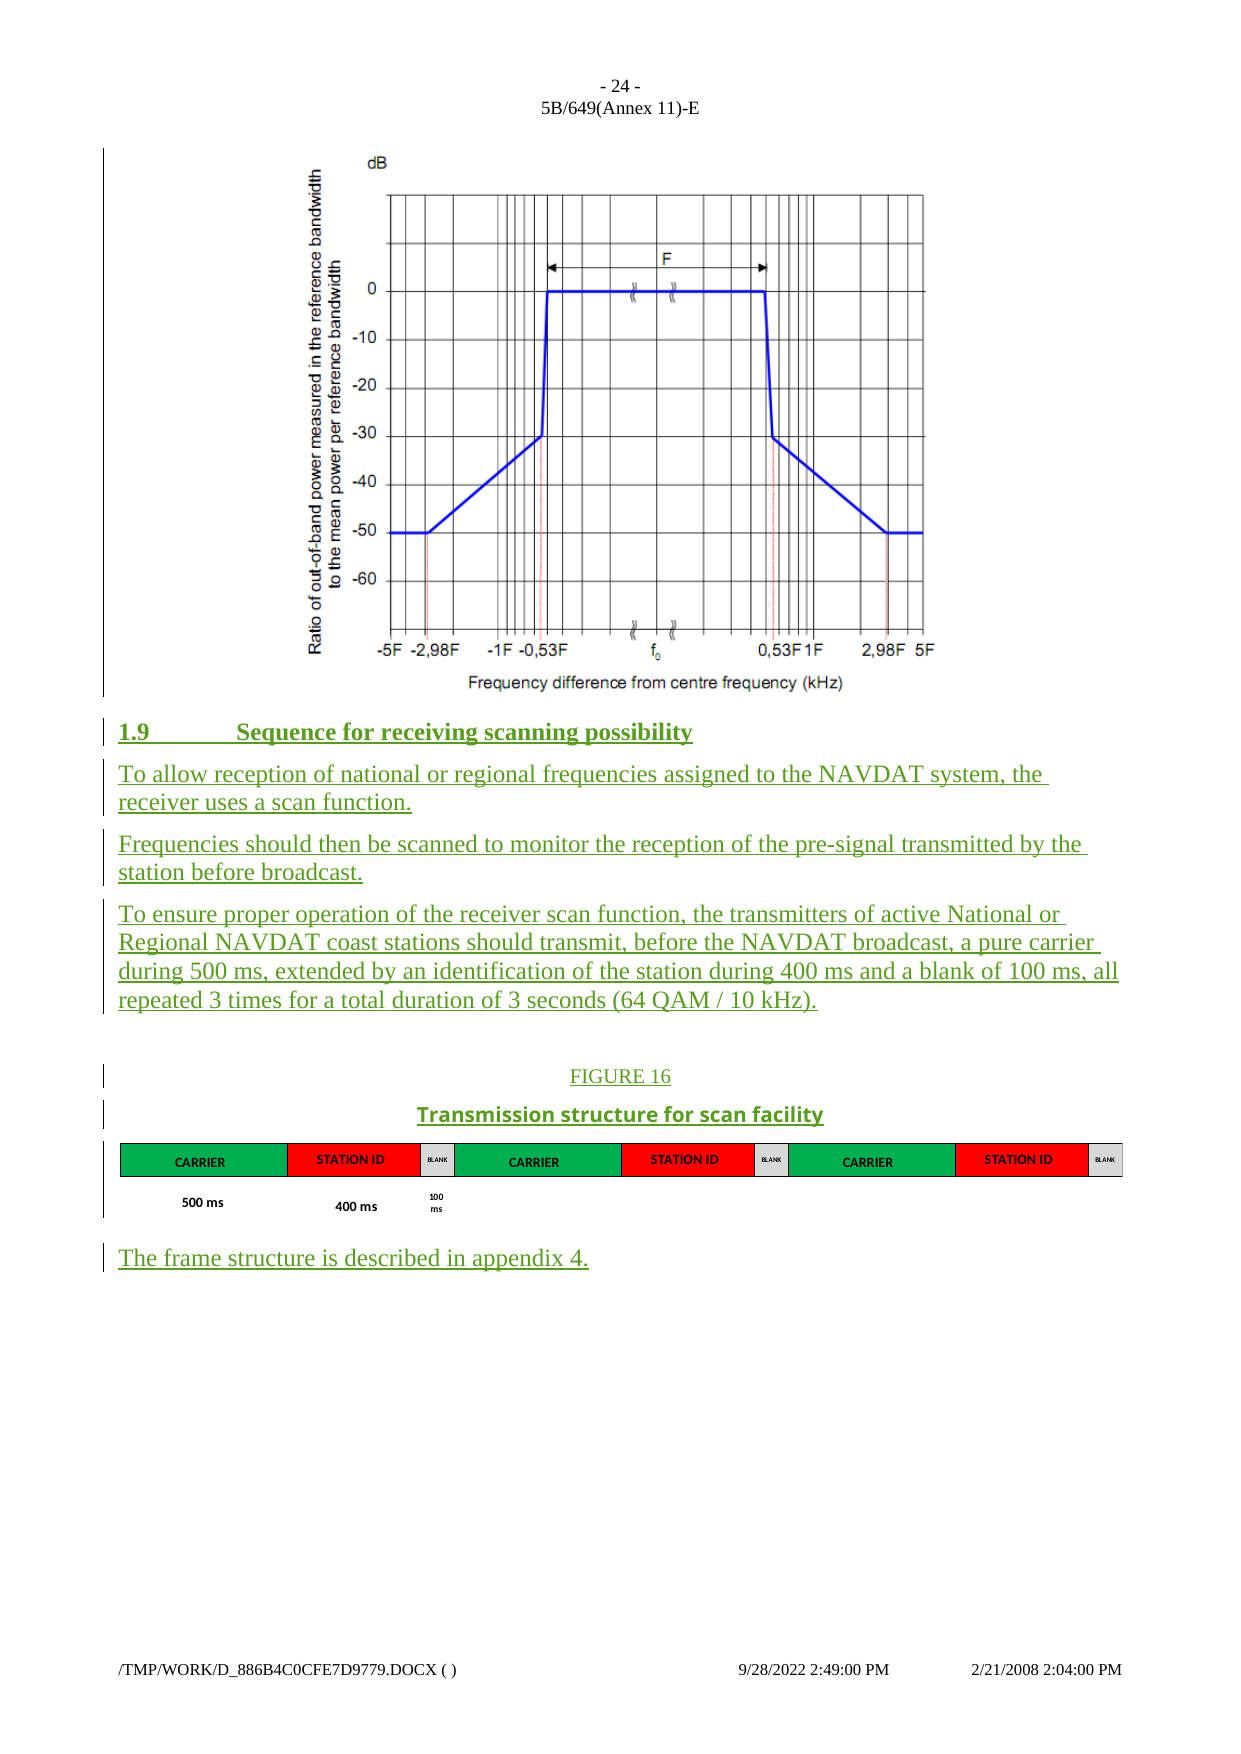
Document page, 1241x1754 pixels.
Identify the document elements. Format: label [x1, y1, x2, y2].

picture [298, 147, 943, 697]
